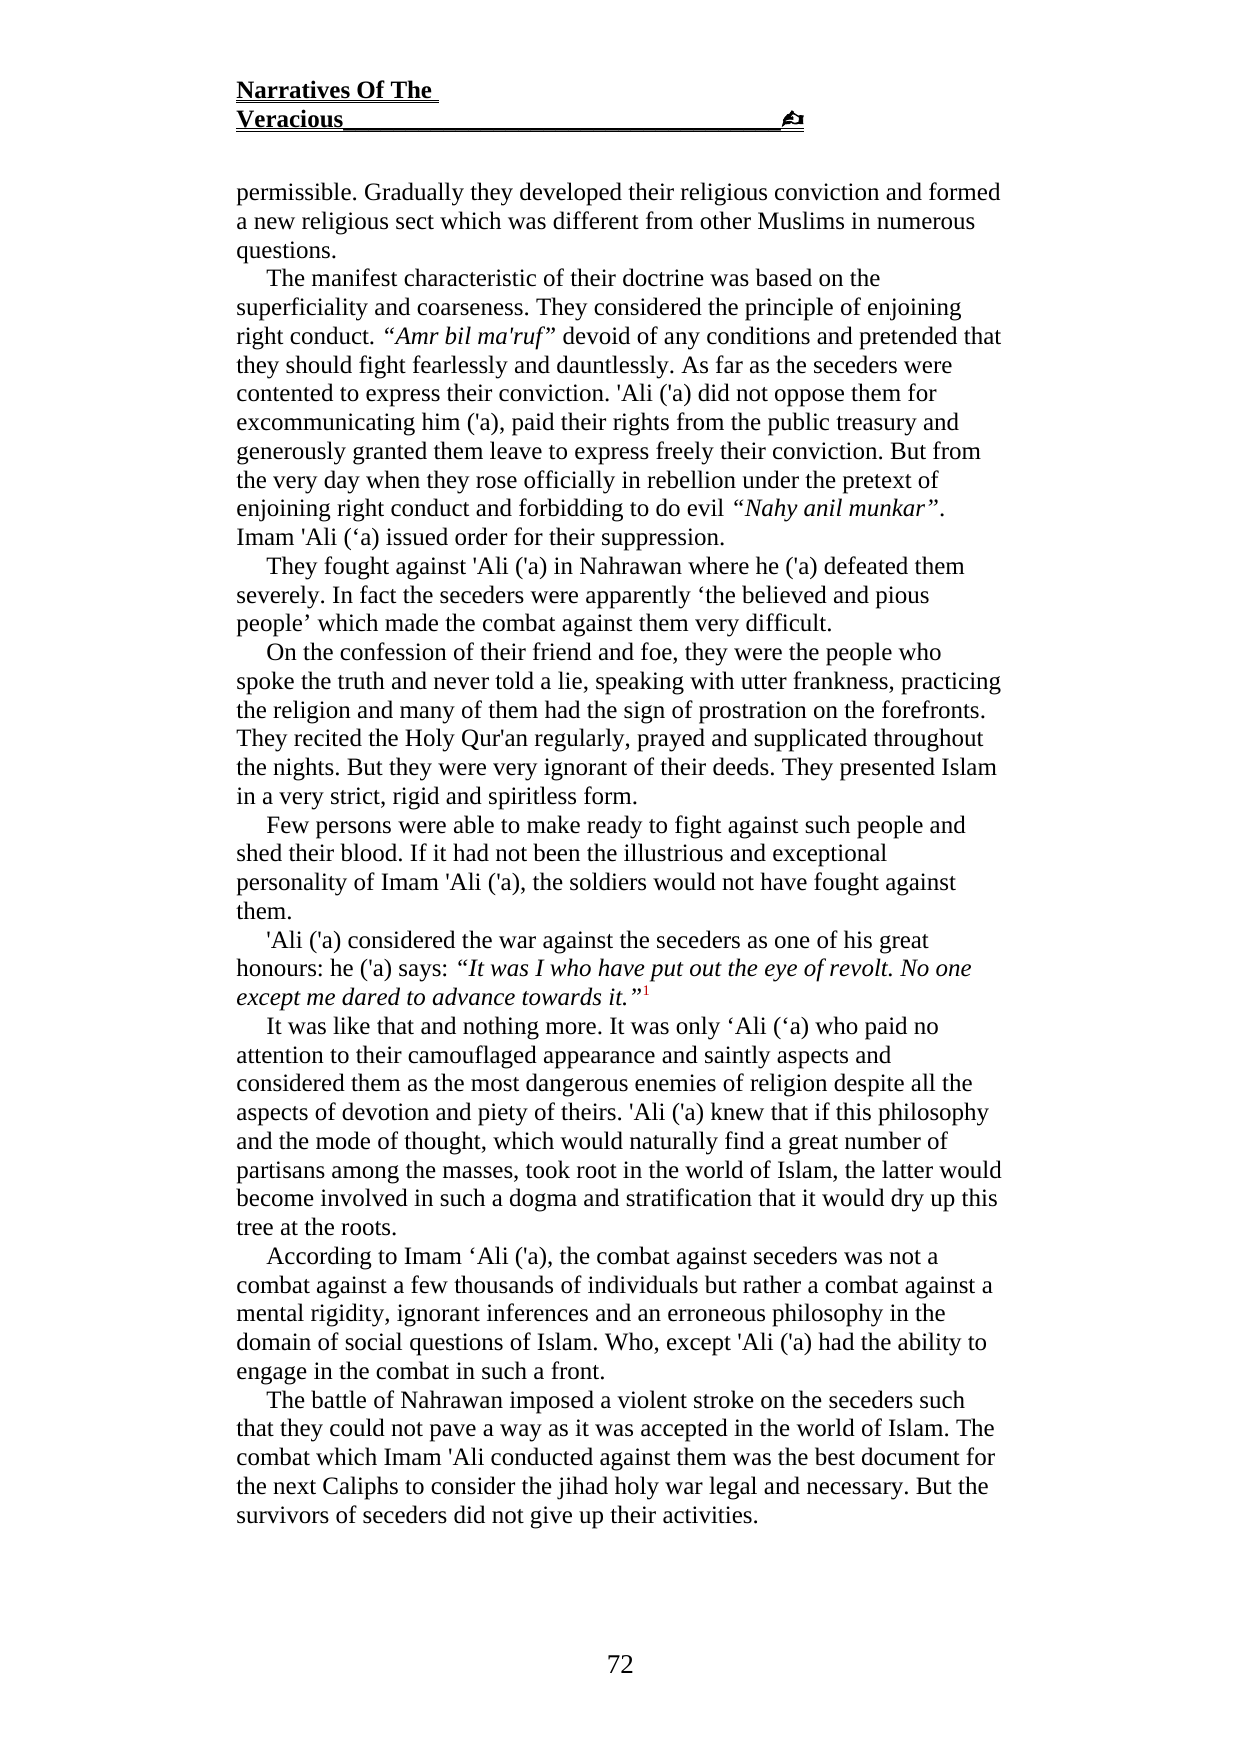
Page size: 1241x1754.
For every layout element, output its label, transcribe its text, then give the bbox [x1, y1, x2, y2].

text Few persons were able to make ready to fight against such people and shed their blood. If it had not been the illustrious and exceptional personality of Imam 'Ali ('a), the soldiers would not have fought against them. [236, 810, 1004, 925]
text According to Imam ‘Ali ('a), the combat against seceders was not a combat against a few thousands of individuals but rather a combat against a mental rigidity, ignorant inferences and an erroneous philosophy in the domain of social questions of Islam. Who, except 'Ali ('a) had the ability to engage in the combat in such a front. [236, 1241, 1004, 1385]
text They fought against 'Ali ('a) in Nahrawan where he ('a) defeated them severely. In fact the seceders were apparently ‘the believed and pious people’ which made the combat against them very difficult. [236, 551, 1004, 637]
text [236, 177, 1004, 263]
text The manifest characteristic of their doctrine was based on the superficiality and coarseness. They considered the principle of enjoining right conduct. “Amr bil ma'ruf” devoid of any conditions and pretended that they should fight fearlessly and dauntlessly. As far as the seceders were contented to express their conviction. 'Ali ('a) did not oppose them for excommunicating him ('a), paid their rights from the public treasury and generously granted them leave to express freely their conviction. But from the very day when they rose officially in rebellion under the pretext of enjoining right conduct and forbidding to do evil “Nahy anil munkar”. Imam 'Ali (‘a) issued order for their suppression. [236, 263, 1004, 551]
text 'Ali ('a) considered the war against the seceders as one of his great honours: he ('a) says: “It was I who have put out the eye of revolt. No one except me dared to advance towards it.”1 [236, 925, 1004, 1011]
text It was like that and nothing more. It was only ‘Ali (‘a) who paid no attention to their camouflaged appearance and saintly aspects and considered them as the most dangerous enemies of religion despite all the aspects of devotion and piety of theirs. 'Ali ('a) knew that if this philosophy and the mode of thought, which would naturally find a great number of partisans among the masses, took root in the world of Islam, the latter would become involved in such a dogma and stratification that it would dry up this tree at the roots. [236, 1011, 1004, 1241]
text On the confession of their friend and foe, they were the people who spoke the truth and never told a lie, speaking with utter frankness, practicing the religion and many of them had the sign of prostration on the forefronts. They recited the Holy Qur'an regularly, prayed and supplicated throughout the nights. But they were very ignorant of their deeds. They presented Islam in a very strict, rigid and spiritless form. [236, 637, 1004, 810]
text The battle of Nahrawan imposed a violent stroke on the seceders such that they could not pave a way as it was accepted in the world of Islam. The combat which Imam 'Ali conducted against them was the best document for the next Caliphs to consider the jihad holy war legal and necessary. But the survivors of seceders did not give up their activities. [236, 1385, 1004, 1528]
